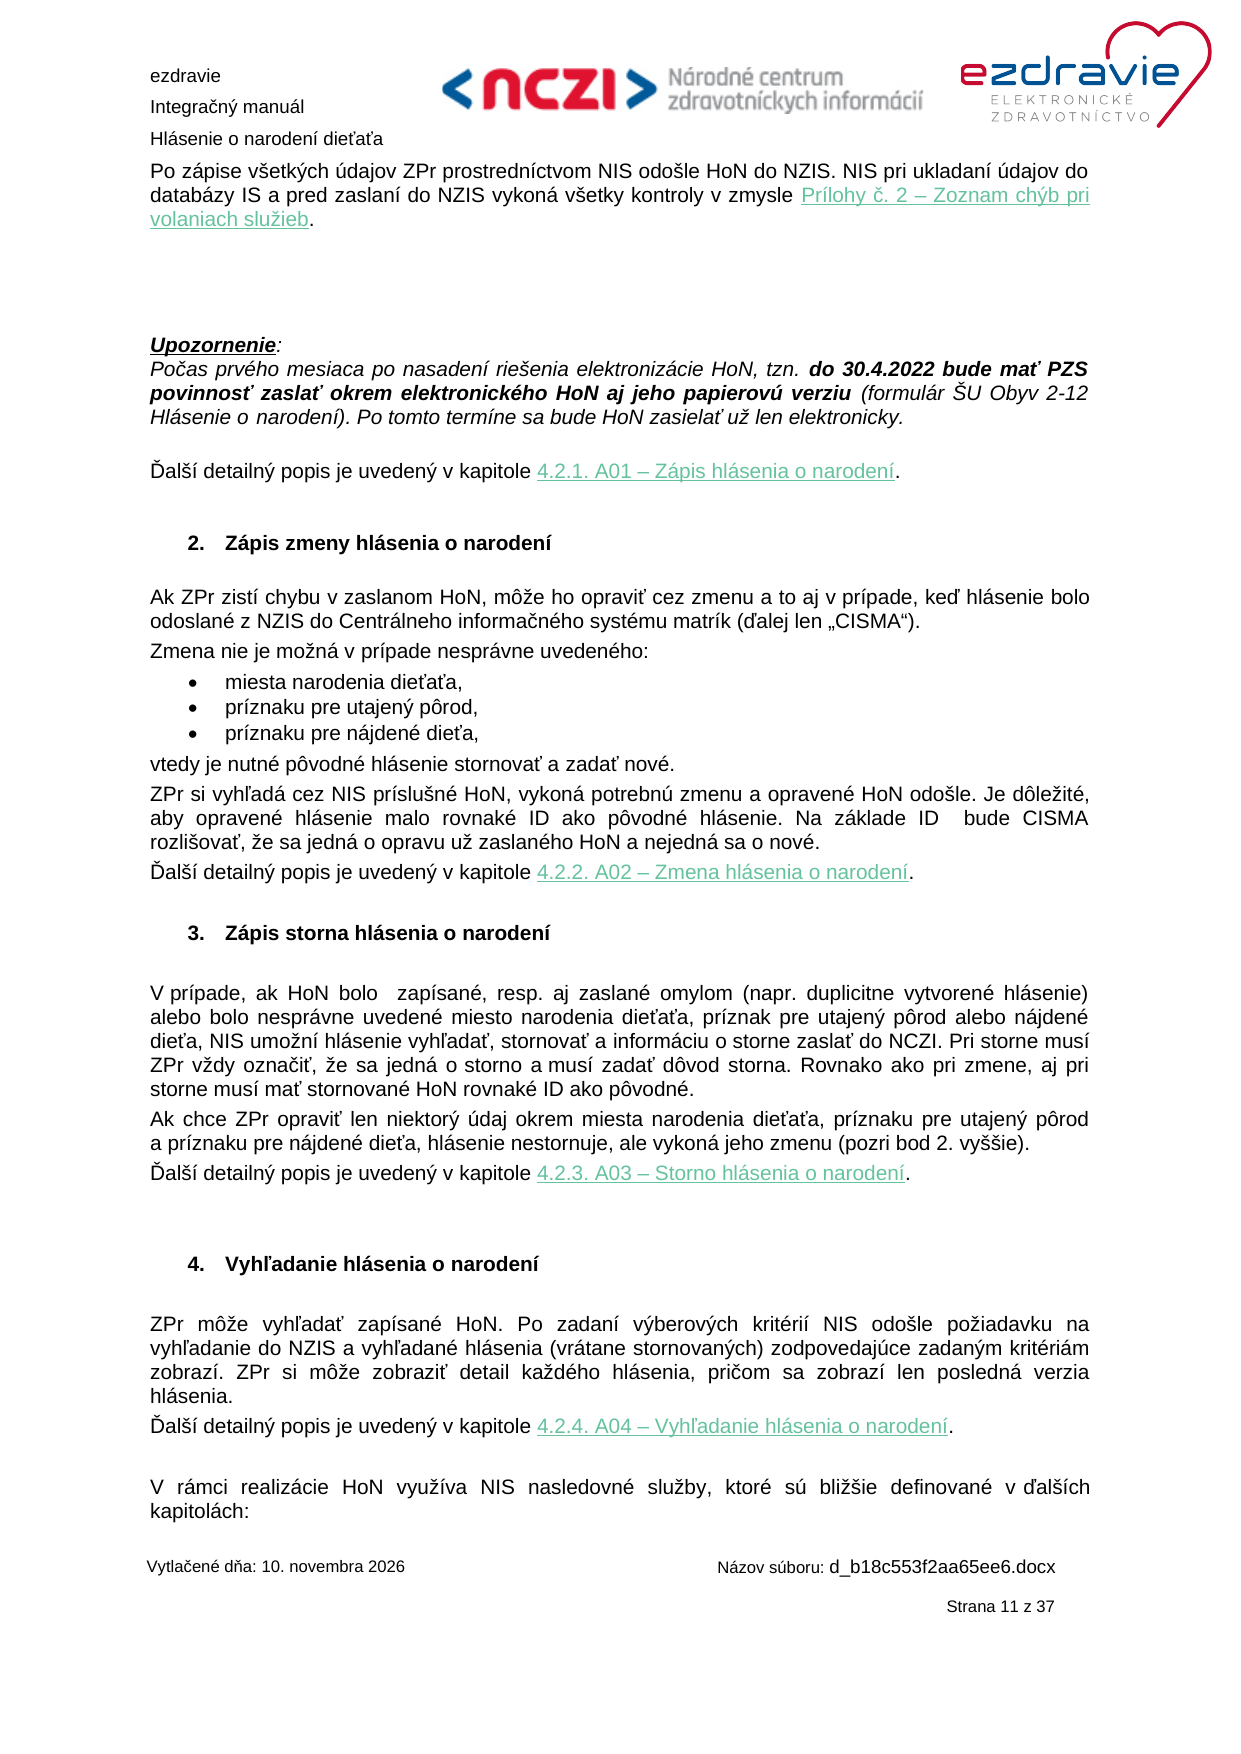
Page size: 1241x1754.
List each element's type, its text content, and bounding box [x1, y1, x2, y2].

text vtedy je nutné pôvodné hlásenie stornovať a zadať nové. [150, 752, 1090, 776]
text Ďalší detailný popis je uvedený v kapitole 4.2.4. A04 – Vyhľadanie hlásenia o narodení. [150, 1414, 1090, 1438]
text ZPr môže vyhľadať zapísané HoN. Po zadaní výberových kritérií NIS odošle požiadavku na vyhľadanie do NZIS a vyhľadané hlásenia (vrátane stornovaných) zodpovedajúce zadaným kritériám zobrazí. ZPr si môže zobraziť detail každého hlásenia, pričom sa zobrazí len posledná verzia hlásenia. [150, 1312, 1090, 1408]
list Zápis zmeny hlásenia o narodení [187, 531, 1090, 554]
list Upozornenie: [150, 333, 1090, 357]
picture [442, 67, 924, 114]
list Vyhľadanie hlásenia o narodení [187, 1252, 1090, 1276]
text Ďalší detailný popis je uvedený v kapitole 4.2.2. A02 – Zmena hlásenia o narodení. [150, 860, 1090, 884]
text V rámci realizácie HoN využíva NIS nasledovné služby, ktoré sú bližšie definované v ďalších kapitolách: [150, 1474, 1090, 1522]
text Ďalší detailný popis je uvedený v kapitole 4.2.1. A01 – Zápis hlásenia o narodení. [150, 459, 1090, 483]
list Počas prvého mesiaca po nasadení riešenia elektronizácie HoN, tzn. do 30.4.2022 bude mať PZS povinnosť zaslať okrem elektronického HoN aj jeho papierovú verziu (formulár ŠU Obyv 2-12 Hlásenie o narodení). Po tomto termíne sa bude HoN zasielať už len elektronicky. [150, 357, 1090, 428]
text V prípade, ak HoN bolo zapísané, resp. aj zaslané omylom (napr. duplicitne vytvorené hlásenie) alebo bolo nesprávne uvedené miesto narodenia dieťaťa, príznak pre utajený pôrod alebo nájdené dieťa, NIS umožní hlásenie vyhľadať, stornovať a informáciu o storne zaslať do NCZI. Pri storne musí ZPr vždy označiť, že sa jedná o storno a musí zadať dôvod storna. Rovnako ako pri zmene, aj pri storne musí mať stornované HoN rovnaké ID ako pôvodné. [150, 981, 1090, 1101]
list príznaku pre utajený pôrod, [187, 694, 1090, 720]
text Ak ZPr zistí chybu v zaslanom HoN, môže ho opraviť cez zmenu a to aj v prípade, keď hlásenie bolo odoslané z NZIS do Centrálneho informačného systému matrík (ďalej len „CISMA“). [150, 585, 1090, 633]
picture [961, 21, 1212, 128]
text Ak chce ZPr opraviť len niektorý údaj okrem miesta narodenia dieťaťa, príznaku pre utajený pôrod a príznaku pre nájdené dieťa, hlásenie nestornuje, ale vykoná jeho zmenu (pozri bod 2. vyššie). [150, 1107, 1090, 1155]
text ZPr si vyhľadá cez NIS príslušné HoN, vykoná potrebnú zmenu a opravené HoN odošle. Je dôležité, aby opravené hlásenie malo rovnaké ID ako pôvodné hlásenie. Na základe ID bude CISMA rozlišovať, že sa jedná o opravu už zaslaného HoN a nejedná sa o nové. [150, 782, 1090, 854]
list Zápis storna hlásenia o narodení [187, 920, 1090, 944]
text Po zápise všetkých údajov ZPr prostredníctvom NIS odošle HoN do NZIS. NIS pri ukladaní údajov do databázy IS a pred zaslaní do NZIS vykoná všetky kontroly v zmysle Prílohy č. 2 – Zoznam chýb pri volaniach služieb. [150, 159, 1090, 231]
list príznaku pre nájdené dieťa, [187, 720, 1090, 745]
text Zmena nie je možná v prípade nesprávne uvedeného: [150, 639, 1090, 663]
text Ďalší detailný popis je uvedený v kapitole 4.2.3. A03 – Storno hlásenia o narodení. [150, 1161, 1090, 1185]
list miesta narodenia dieťaťa, [187, 669, 1090, 694]
